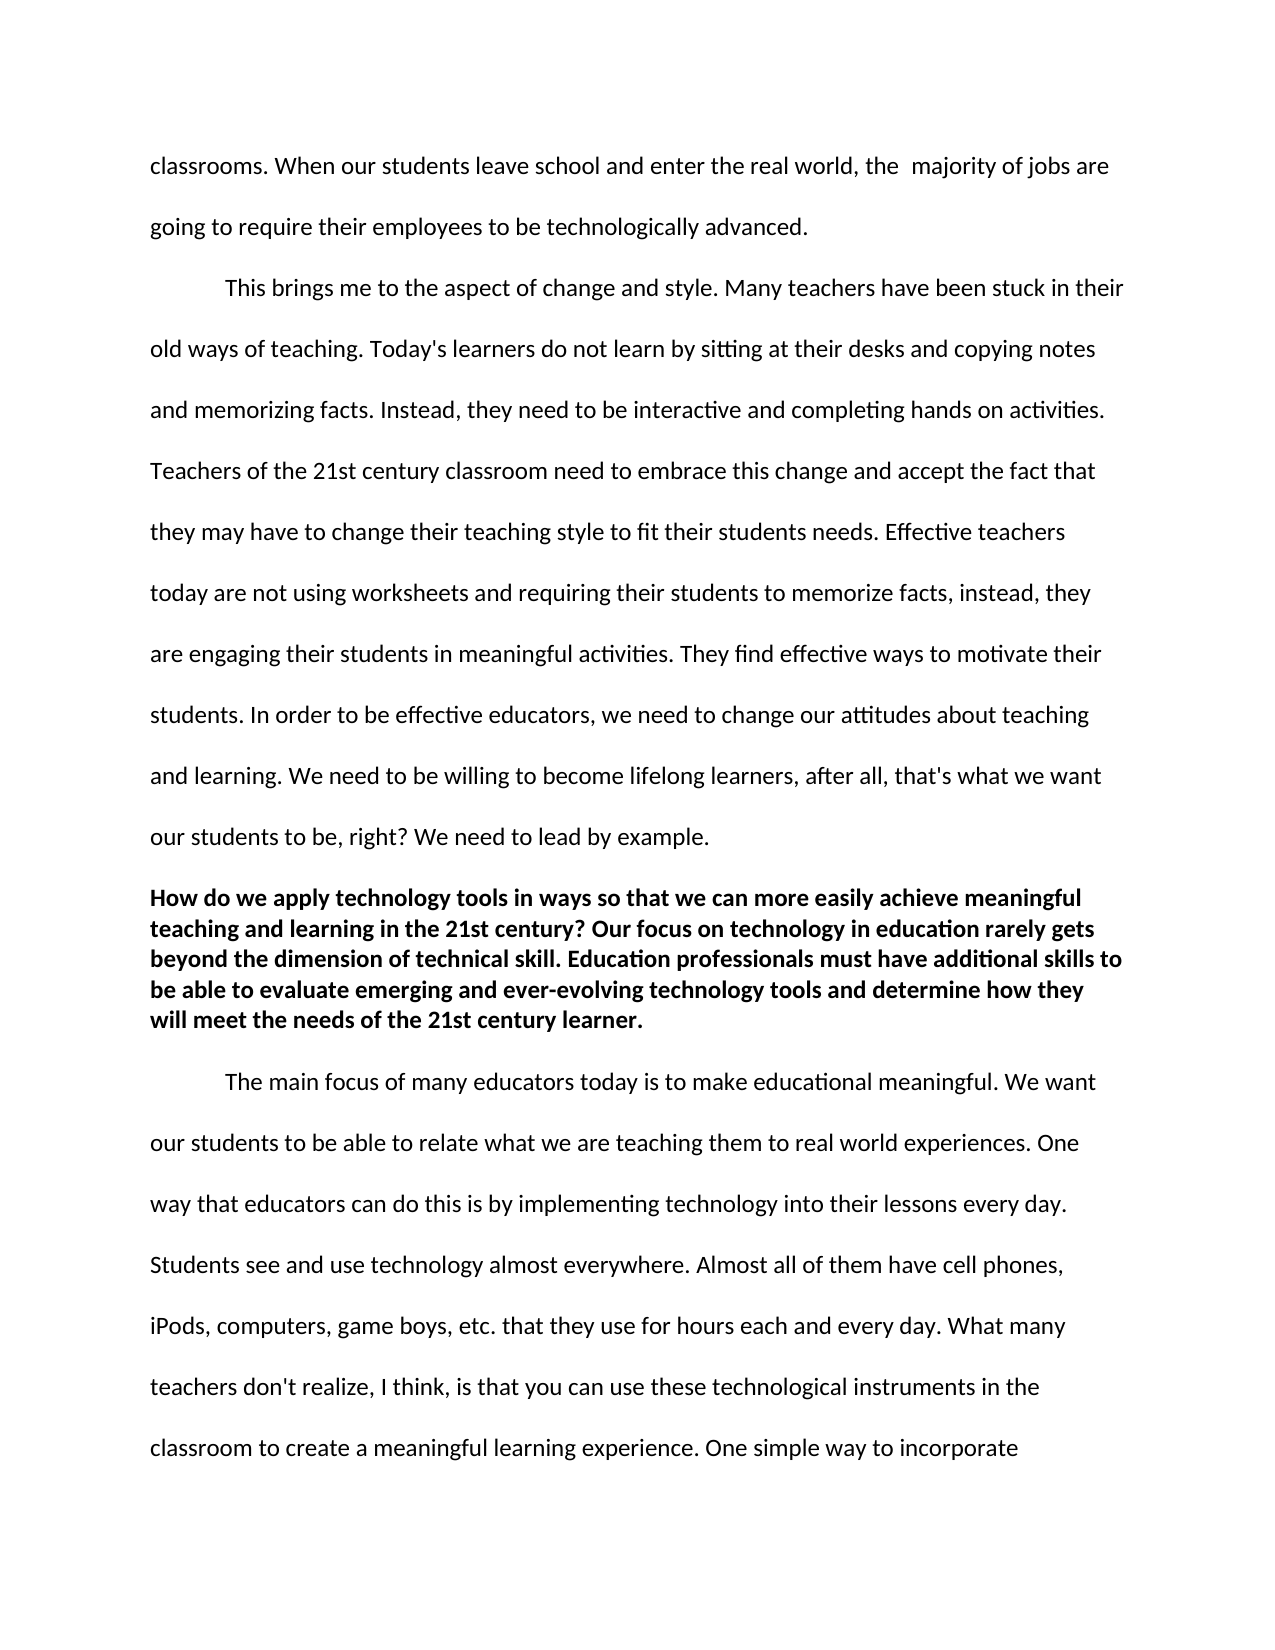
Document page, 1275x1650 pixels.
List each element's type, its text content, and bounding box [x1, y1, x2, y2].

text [150, 1066, 1125, 1462]
text How do we apply technology tools in ways so that we can more easily achieve meaningful teaching and learning in the 21st century? Our focus on technology in education rarely gets beyond the dimension of technical skill. Education professionals must have additional skills to be able to evaluate emerging and ever-evolving technology tools and determine how they will meet the needs of the 21st century learner. [150, 882, 1125, 1035]
text This brings me to the aspect of change and style. Many teachers have been stuck in their old ways of teaching. Today's learners do not learn by sitting at their desks and copying notes and memorizing facts. Instead, they need to be interactive and completing hands on activities. Teachers of the 21st century classroom need to embrace this change and accept the fact that they may have to change their teaching style to fit their students needs. Effective teachers today are not using worksheets and requiring their students to memorize facts, instead, they are engaging their students in meaningful activities. They find effective ways to motivate their students. In order to be effective educators, we need to change our attitudes about teaching and learning. We need to be willing to become lifelong learners, after all, that's what we want our students to be, right? We need to lead by example. [150, 272, 1125, 852]
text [150, 150, 1125, 242]
